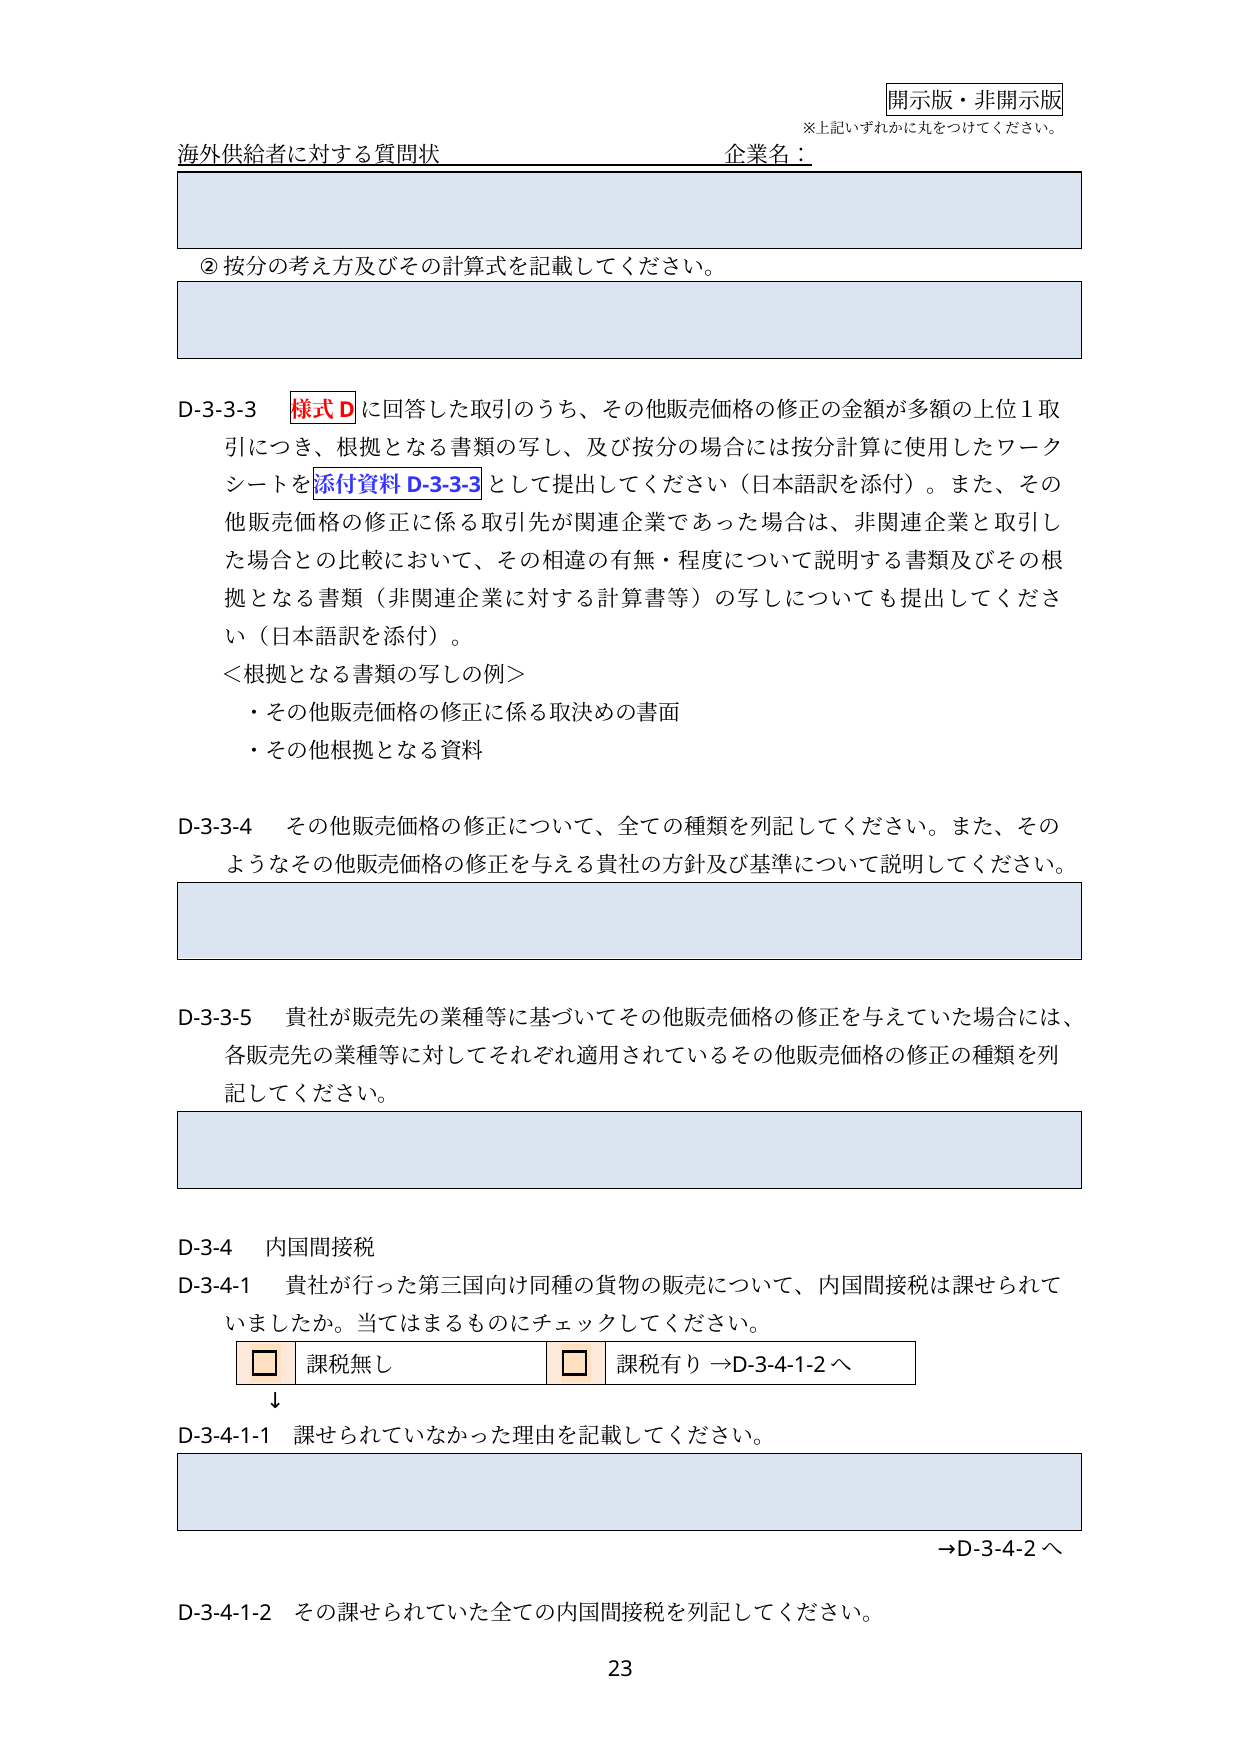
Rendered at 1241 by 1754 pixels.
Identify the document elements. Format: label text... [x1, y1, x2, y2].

text →D-3-4-2へ [308, 1531, 1063, 1563]
subtitle 貴社が行った第三国向け同種の貨物の販売について、内国間接税は課せられていましたか。当てはまるものにチェックしてください。 [177, 1265, 1063, 1341]
subtitle 貴社が販売先の業種等に基づいてその他販売価格の修正を与えていた場合には、各販売先の業種等に対してそれぞれ適用されているその他販売価格の修正の種類を列記してください。 [177, 997, 1063, 1111]
text ②按分の考え方及びその計算式を記載してください。 [177, 249, 1063, 281]
text ＜根拠となる書類の写しの例＞ [221, 654, 1063, 692]
subtitle 様式Dに回答した取引のうち、その他販売価格の修正の金額が多額の上位１取引につき、根拠となる書類の写し、及び按分の場合には按分計算に使用したワークシートを添付資料D-3-3-3として提出してください（日本語訳を添付）。また、その他販売価格の修正に係る取引先が関連企業であった場合は、非関連企業と取引した場合との比較において、その相違の有無・程度について説明する書類及びその根拠となる書類（非関連企業に対する計算書等）の写しについても提出してください（日本語訳を添付）。 [177, 389, 1063, 654]
table_header [237, 1342, 295, 1384]
table_header [178, 1112, 1081, 1188]
subtitle D-3-4-1-1 課せられていなかった理由を記載してください。 [177, 1415, 1063, 1453]
table_header [178, 883, 1081, 958]
text ・その他販売価格の修正に係る取決めの書面 [243, 692, 1063, 730]
table_header 課税無し [296, 1342, 546, 1384]
subtitle その他販売価格の修正について、全ての種類を列記してください。また、そのようなその他販売価格の修正を与える貴社の方針及び基準について説明してください。 [177, 806, 1063, 882]
subtitle 内国間接税 [177, 1227, 1063, 1265]
table_header [178, 173, 1081, 248]
table_header [547, 1342, 605, 1384]
table_header [178, 1454, 1081, 1530]
text ↓ [266, 1385, 1063, 1415]
table_header 課税有り →D-3-4-1-2へ [606, 1342, 915, 1384]
subtitle D-3-4-1-2 その課せられていた全ての内国間接税を列記してください。 [177, 1592, 1063, 1630]
table_header [178, 282, 1081, 358]
text ・その他根拠となる資料 [243, 730, 1063, 768]
